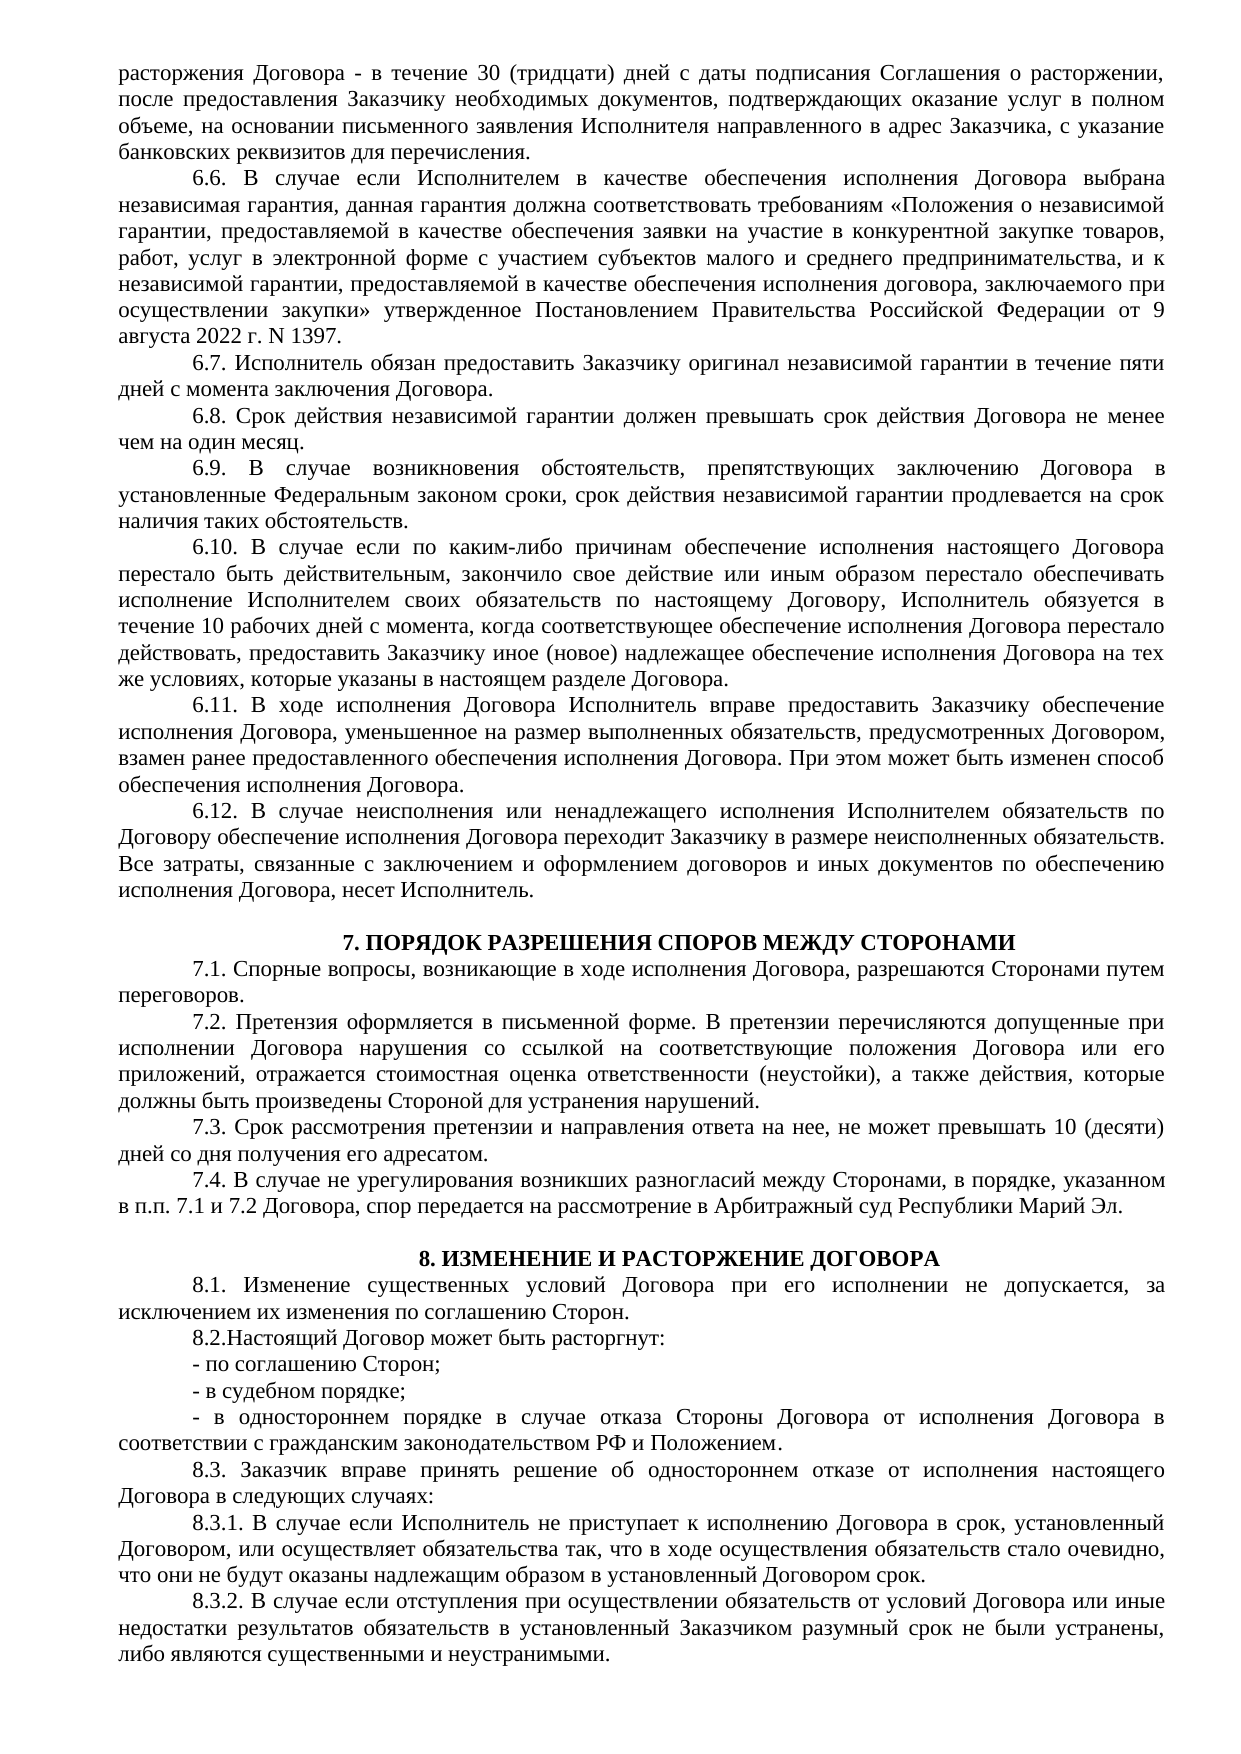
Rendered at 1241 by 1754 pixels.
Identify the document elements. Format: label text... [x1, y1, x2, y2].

text 8.3.2. В случае если отступления при осуществлении обязательств от условий Договора или иные недостатки результатов обязательств в установленный Заказчиком разумный срок не были устранены, либо являются существенными и неустранимыми. [118, 1588, 1167, 1667]
text 6.6. В случае если Исполнителем в качестве обеспечения исполнения Договора выбрана независимая гарантия, данная гарантия должна соответствовать требованиям «Положения о независимой гарантии, предоставляемой в качестве обеспечения заявки на участие в конкурентной закупке товаров, работ, услуг в электронной форме с участием субъектов малого и среднего предпринимательства, и к независимой гарантии, предоставляемой в качестве обеспечения исполнения договора, заключаемого при осуществлении закупки» утвержденное Постановлением Правительства Российской Федерации от 9 августа 2022 г. N 1397. [118, 164, 1167, 349]
text - в судебном порядке; [118, 1377, 1167, 1403]
text - по соглашению Сторон; [118, 1350, 1167, 1377]
text 8.3. Заказчик вправе принять решение об одностороннем отказе от исполнения настоящего Договора в следующих случаях: [118, 1456, 1167, 1508]
text 6.8. Срок действия независимой гарантии должен превышать срок действия Договора не менее чем на один месяц. [118, 402, 1167, 454]
text 7.3. Срок рассмотрения претензии и направления ответа на нее, не может превышать 10 (десяти) дней со дня получения его адресатом. [118, 1113, 1167, 1166]
text 6.7. Исполнитель обязан предоставить Заказчику оригинал независимой гарантии в течение пяти дней с момента заключения Договора. [118, 349, 1167, 402]
text 8.1. Изменение существенных условий Договора при его исполнении не допускается, за исключением их изменения по соглашению Сторон. [118, 1271, 1167, 1324]
text 7.1. Спорные вопросы, возникающие в ходе исполнения Договора, разрешаются Сторонами путем переговоров. [118, 955, 1167, 1008]
text 8.3.1. В случае если Исполнитель не приступает к исполнению Договора в срок, установленный Договором, или осуществляет обязательства так, что в ходе осуществления обязательств стало очевидно, что они не будут оказаны надлежащим образом в установленный Договором срок. [118, 1508, 1167, 1588]
text 6.9. В случае возникновения обстоятельств, препятствующих заключению Договора в установленные Федеральным законом сроки, срок действия независимой гарантии продлевается на срок наличия таких обстоятельств. [118, 454, 1167, 533]
text 6.12. В случае неисполнения или ненадлежащего исполнения Исполнителем обязательств по Договору обеспечение исполнения Договора переходит Заказчику в размере неисполненных обязательств. Все затраты, связанные с заключением и оформлением договоров и иных документов по обеспечению исполнения Договора, несет Исполнитель. [118, 797, 1167, 902]
text 6.11. В ходе исполнения Договора Исполнитель вправе предоставить Заказчику обеспечение исполнения Договора, уменьшенное на размер выполненных обязательств, предусмотренных Договором, взамен ранее предоставленного обеспечения исполнения Договора. При этом может быть изменен способ обеспечения исполнения Договора. [118, 692, 1167, 797]
text 7.4. В случае не урегулирования возникших разногласий между Сторонами, в порядке, указанном в п.п. 7.1 и 7.2 Договора, спор передается на рассмотрение в Арбитражный суд Республики Марий Эл. [118, 1166, 1167, 1219]
text 6.10. В случае если по каким-либо причинам обеспечение исполнения настоящего Договора перестало быть действительным, закончило свое действие или иным образом перестало обеспечивать исполнение Исполнителем своих обязательств по настоящему Договору, Исполнитель обязуется в течение 10 рабочих дней с момента, когда соответствующее обеспечение исполнения Договора перестало действовать, предоставить Заказчику иное (новое) надлежащее обеспечение исполнения Договора на тех же условиях, которые указаны в настоящем разделе Договора. [118, 533, 1167, 692]
text 7.2. Претензия оформляется в письменной форме. В претензии перечисляются допущенные при исполнении Договора нарушения со ссылкой на соответствующие положения Договора или его приложений, отражается стоимостная оценка ответственности (неустойки), а также действия, которые должны быть произведены Стороной для устранения нарушений. [118, 1008, 1167, 1113]
text - в одностороннем порядке в случае отказа Стороны Договора от исполнения Договора в соответствии с гражданским законодательством РФ и Положением. [118, 1403, 1167, 1456]
text 8. ИЗМЕНЕНИЕ И РАСТОРЖЕНИЕ ДОГОВОРА [118, 1245, 1167, 1271]
text 8.2.Настоящий Договор может быть расторгнут: [118, 1324, 1167, 1350]
text 7. ПОРЯДОК РАЗРЕШЕНИЯ СПОРОВ МЕЖДУ СТОРОНАМИ [118, 929, 1167, 955]
